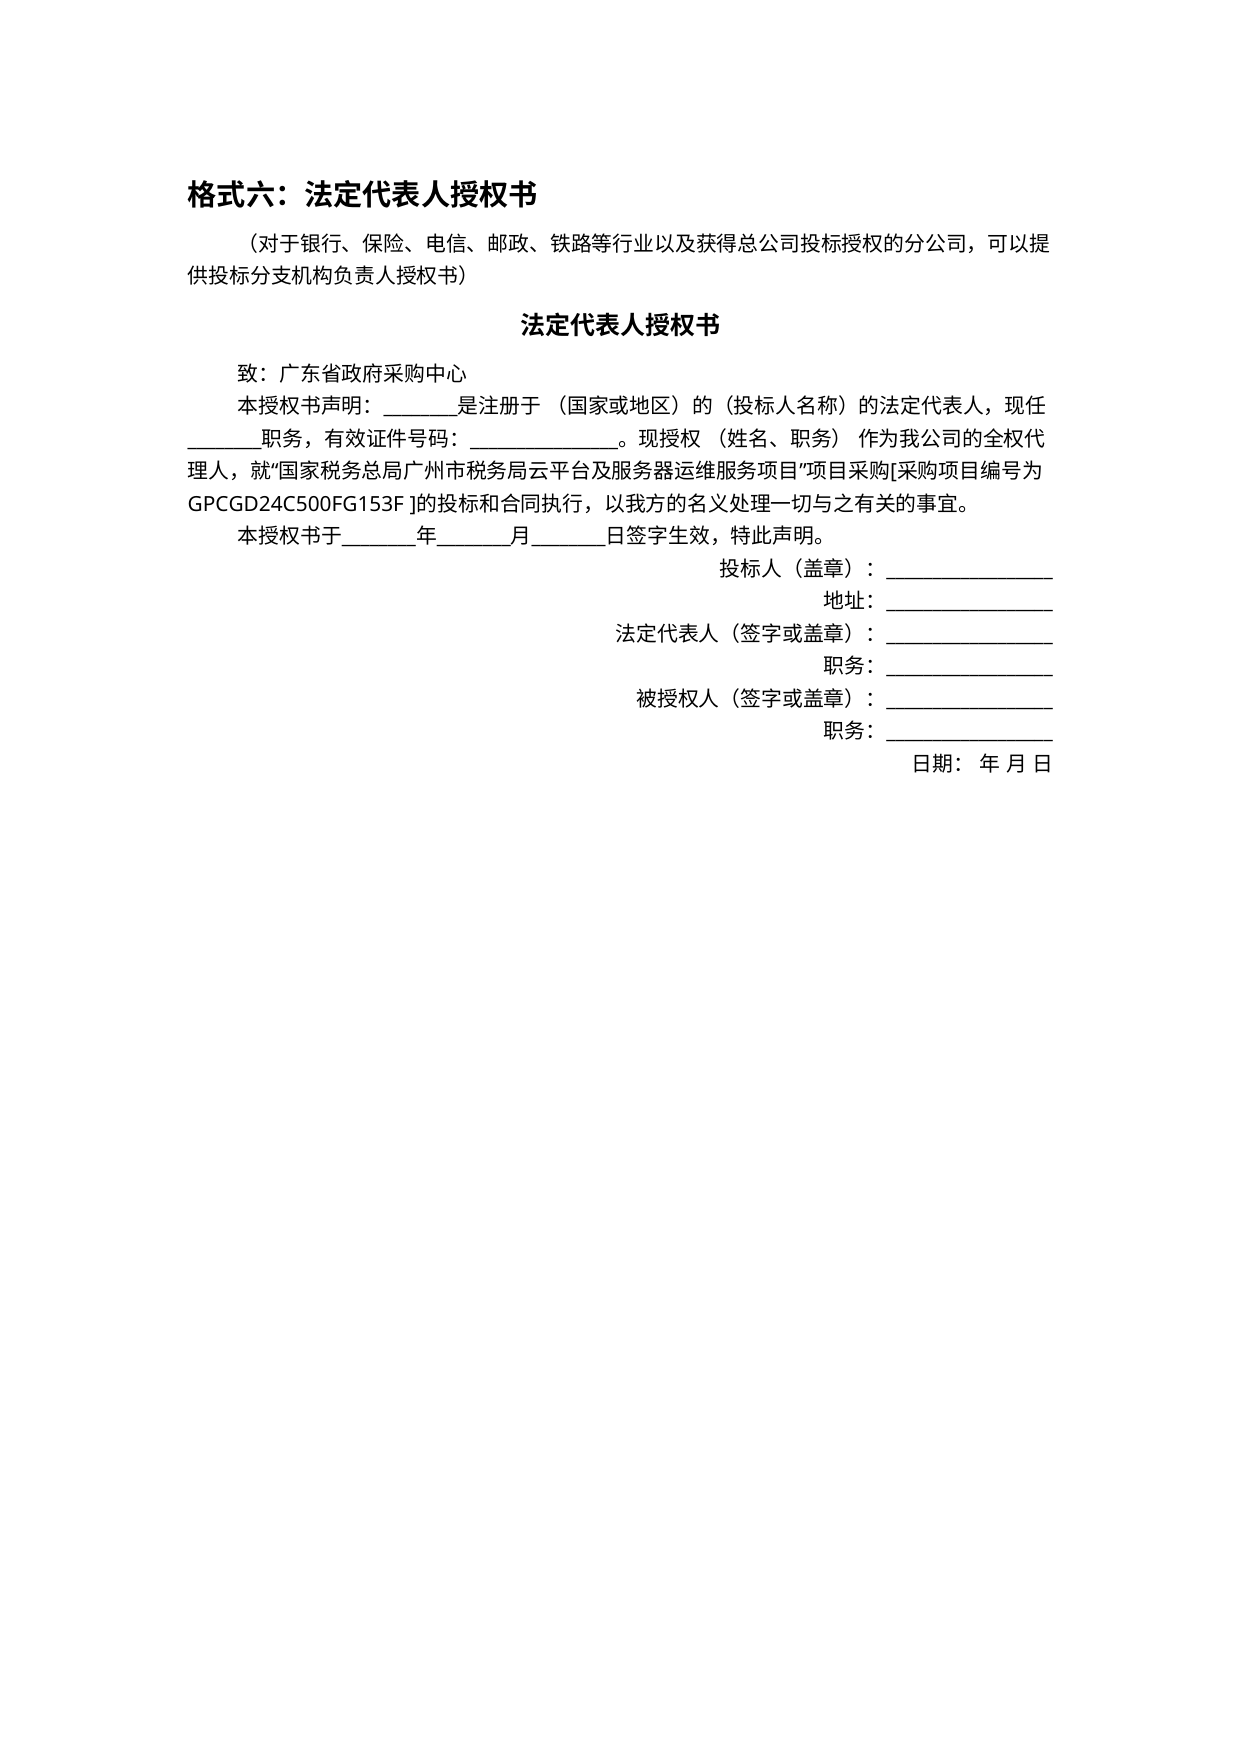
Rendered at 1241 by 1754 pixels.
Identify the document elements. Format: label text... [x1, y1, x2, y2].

text 职务：__________________ [187, 714, 1053, 747]
text 格式六：法定代表人授权书 [187, 162, 1053, 227]
text 法定代表人授权书 [187, 292, 1053, 357]
text 被授权人（签字或盖章）：__________________ [187, 682, 1053, 714]
text 本授权书于________年________月________日签字生效，特此声明。 [187, 519, 1053, 552]
text 职务：__________________ [187, 649, 1053, 682]
text 本授权书声明：________是注册于 （国家或地区）的（投标人名称）的法定代表人，现任________职务，有效证件号码：________________。现授权 （姓名、职务） 作为我公司的全权代理人，就“国家税务总局广州市税务局云平台及服务器运维服务项目”项目采购[采购项目编号为GPCGD24C500FG153F ]的投标和合同执行，以我方的名义处理一切与之有关的事宜。 [187, 389, 1053, 519]
text 地址：__________________ [187, 584, 1053, 617]
text 致：广东省政府采购中心 [187, 357, 1053, 389]
text 日期： 年 月 日 [187, 747, 1053, 779]
text 投标人（盖章）：__________________ [187, 552, 1053, 584]
text （对于银行、保险、电信、邮政、铁路等行业以及获得总公司投标授权的分公司，可以提供投标分支机构负责人授权书） [187, 227, 1053, 292]
text 法定代表人（签字或盖章）：__________________ [187, 617, 1053, 649]
